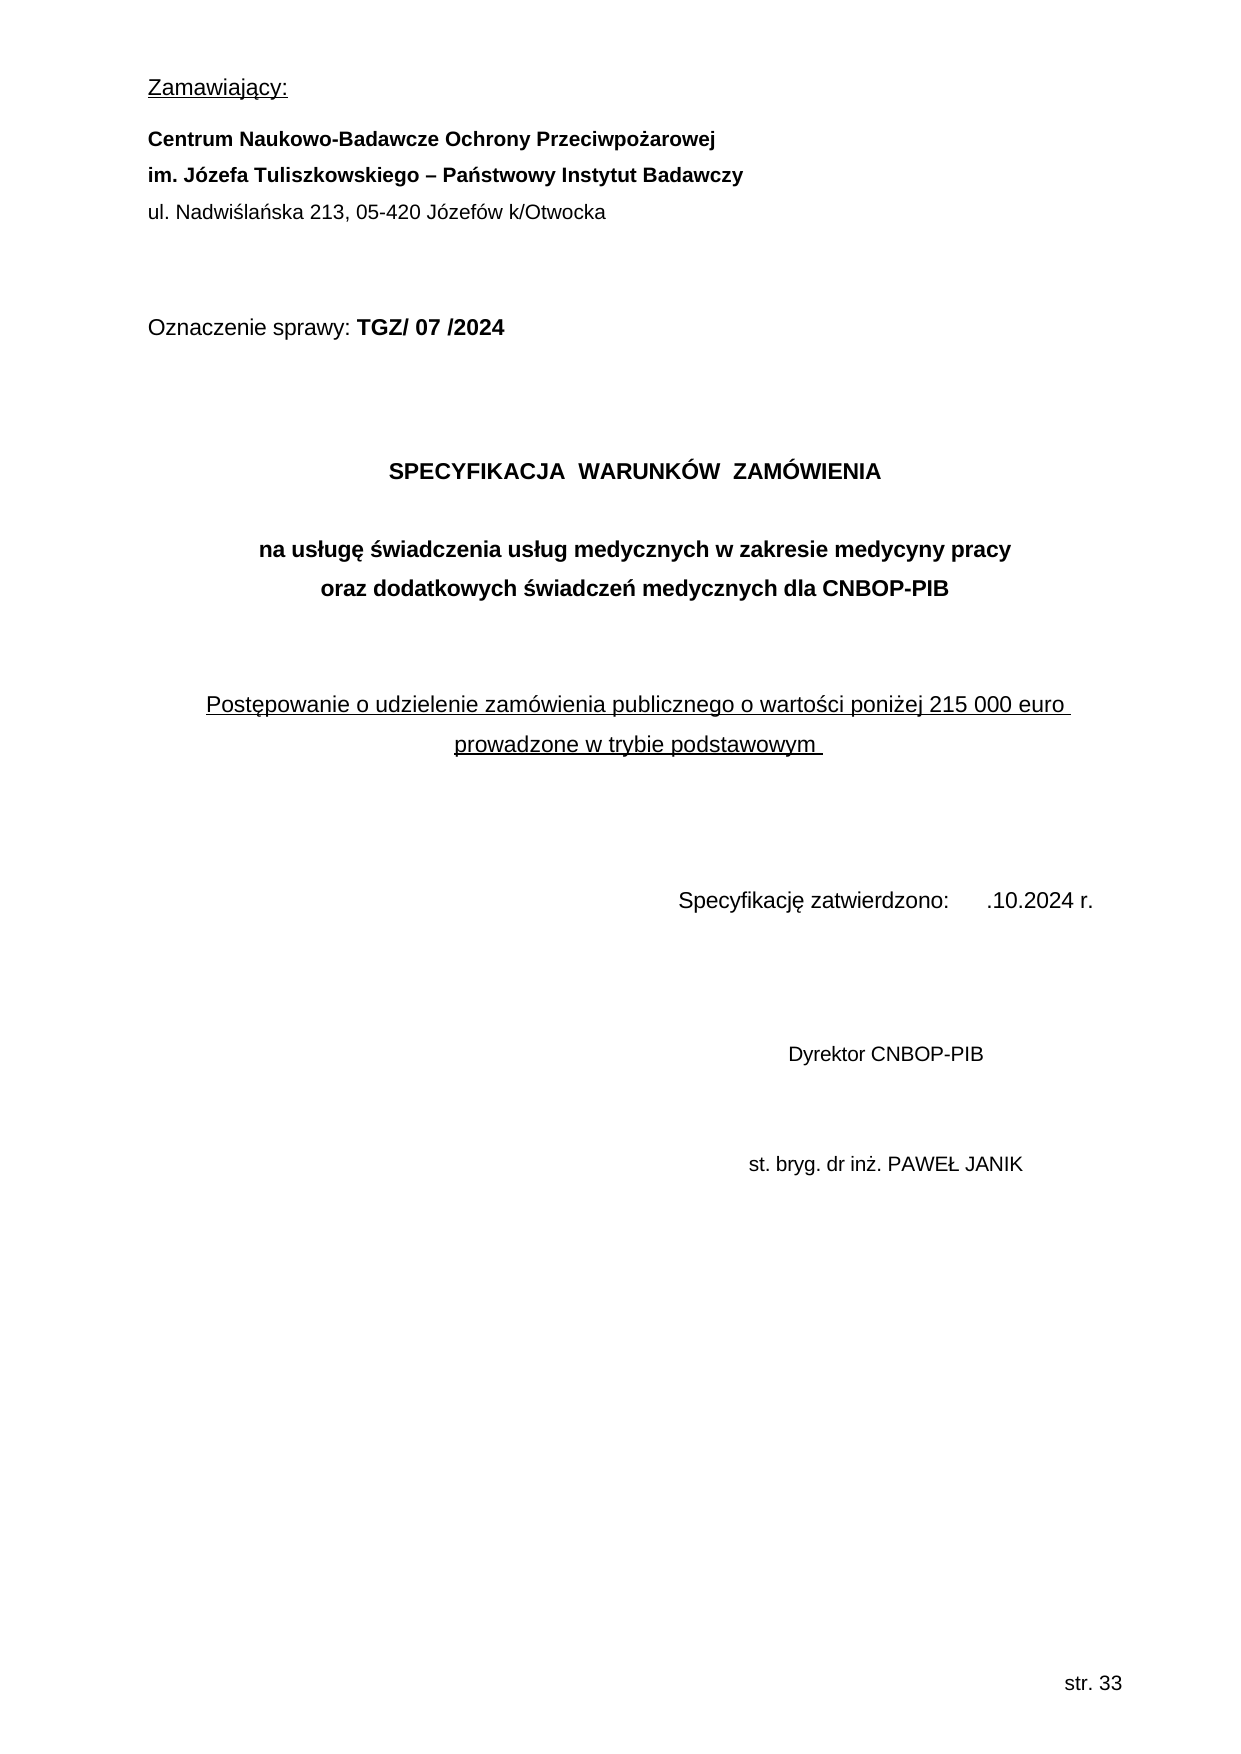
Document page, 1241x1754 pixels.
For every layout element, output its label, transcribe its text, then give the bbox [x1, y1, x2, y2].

text ul. Nadwiślańska 213, 05-420 Józefów k/Otwocka [148, 199, 1122, 223]
text Specyfikację zatwierdzono: .10.2024 r. [650, 887, 1122, 913]
text oraz dodatkowych świadczeń medycznych dla CNBOP-PIB [148, 574, 1122, 601]
title prowadzone w trybie podstawowym [148, 731, 1122, 757]
text Zamawiający: [148, 74, 1122, 100]
text im. Józefa Tuliszkowskiego – Państwowy Instytut Badawczy [148, 163, 1122, 187]
text st. bryg. dr inż. PAWEŁ JANIK [650, 1151, 1122, 1175]
text Oznaczenie sprawy: TGZ/ 07 /2024 [148, 314, 1122, 340]
text Centrum Naukowo-Badawcze Ochrony Przeciwpożarowej [148, 127, 1122, 151]
text na usługę świadczenia usług medycznych w zakresie medycyny pracy [148, 536, 1122, 562]
text SPECYFIKACJA WARUNKÓW ZAMÓWIENIA [148, 458, 1122, 484]
title Postępowanie o udzielenie zamówienia publicznego o wartości poniżej 215 000 euro [148, 691, 1122, 717]
text Dyrektor CNBOP-PIB [650, 1042, 1122, 1066]
